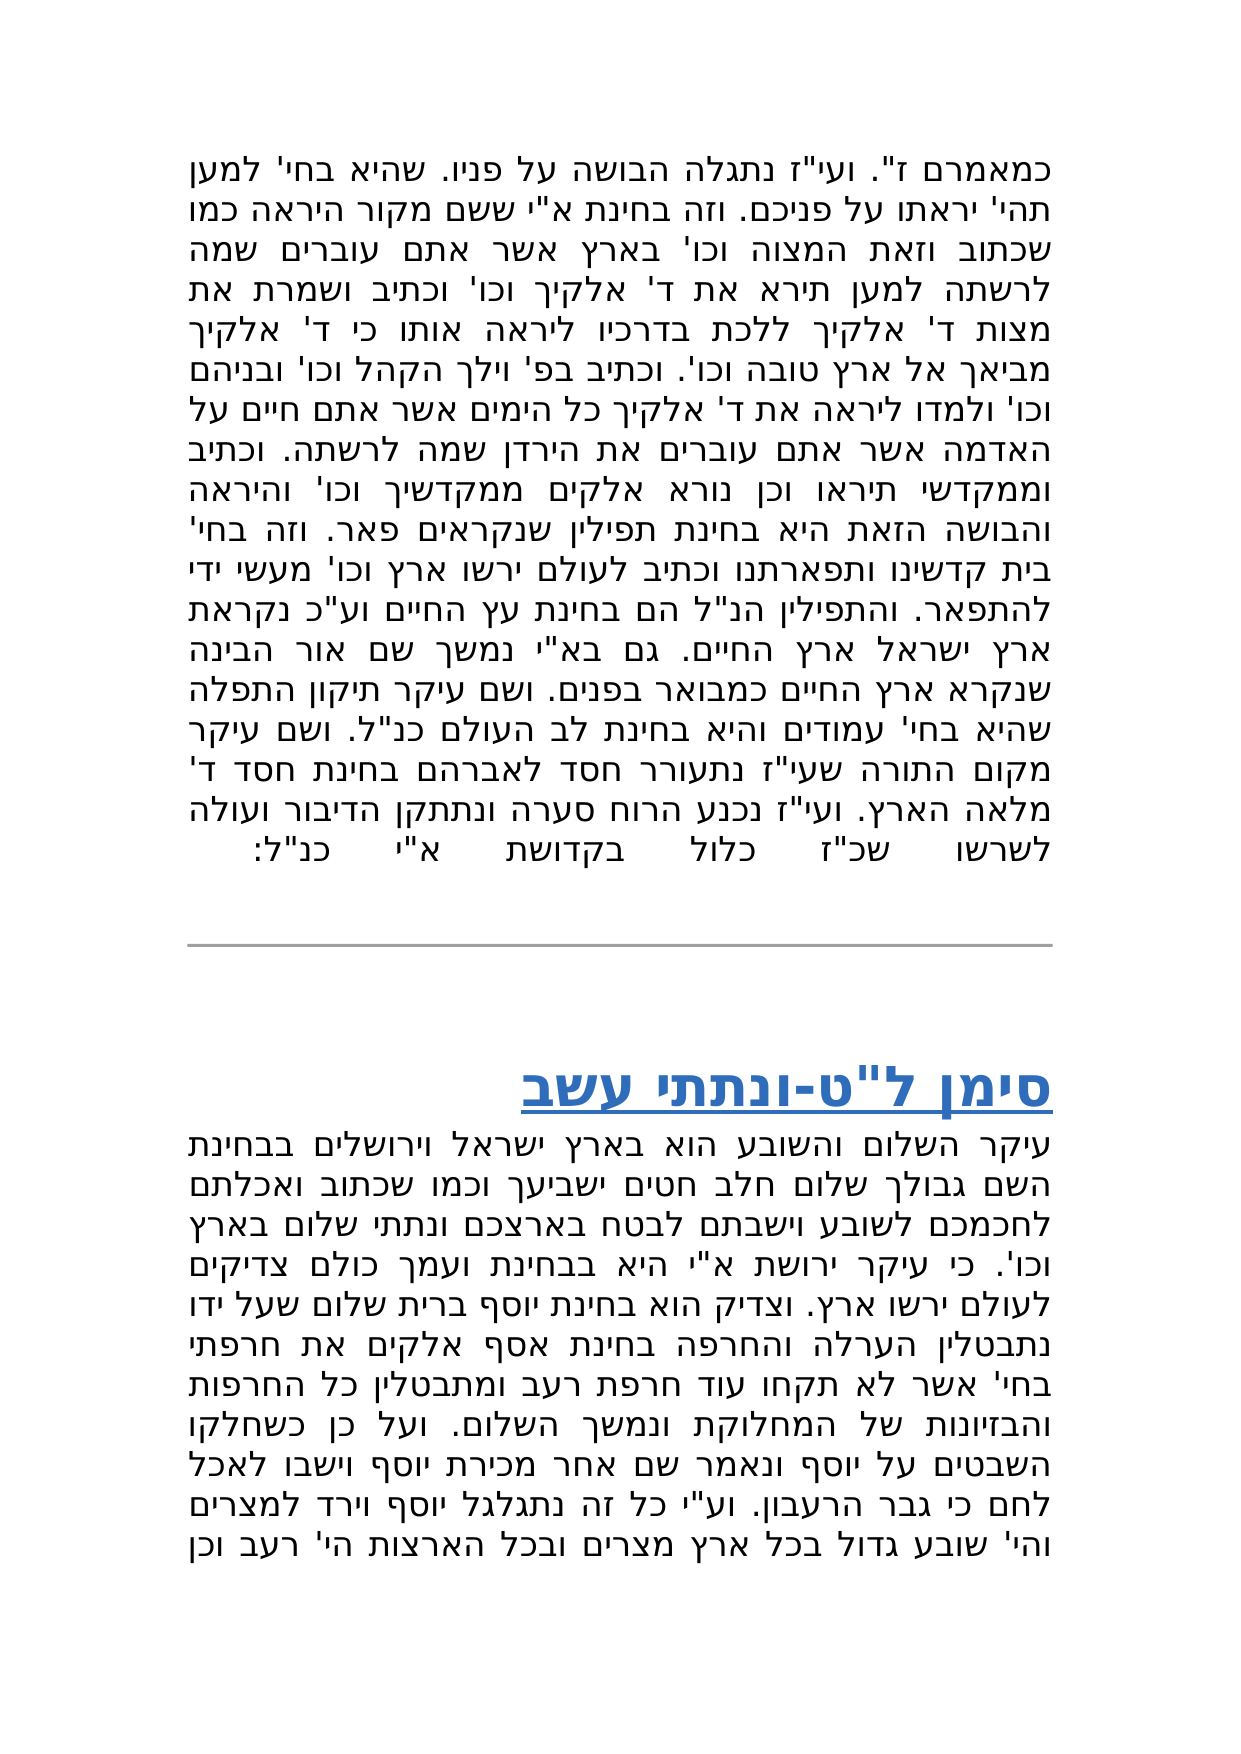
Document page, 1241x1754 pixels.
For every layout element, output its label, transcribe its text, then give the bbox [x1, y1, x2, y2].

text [187, 1125, 1053, 1565]
text סימן ל"ט-ונתתי עשב [187, 1054, 1053, 1120]
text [187, 150, 1053, 939]
